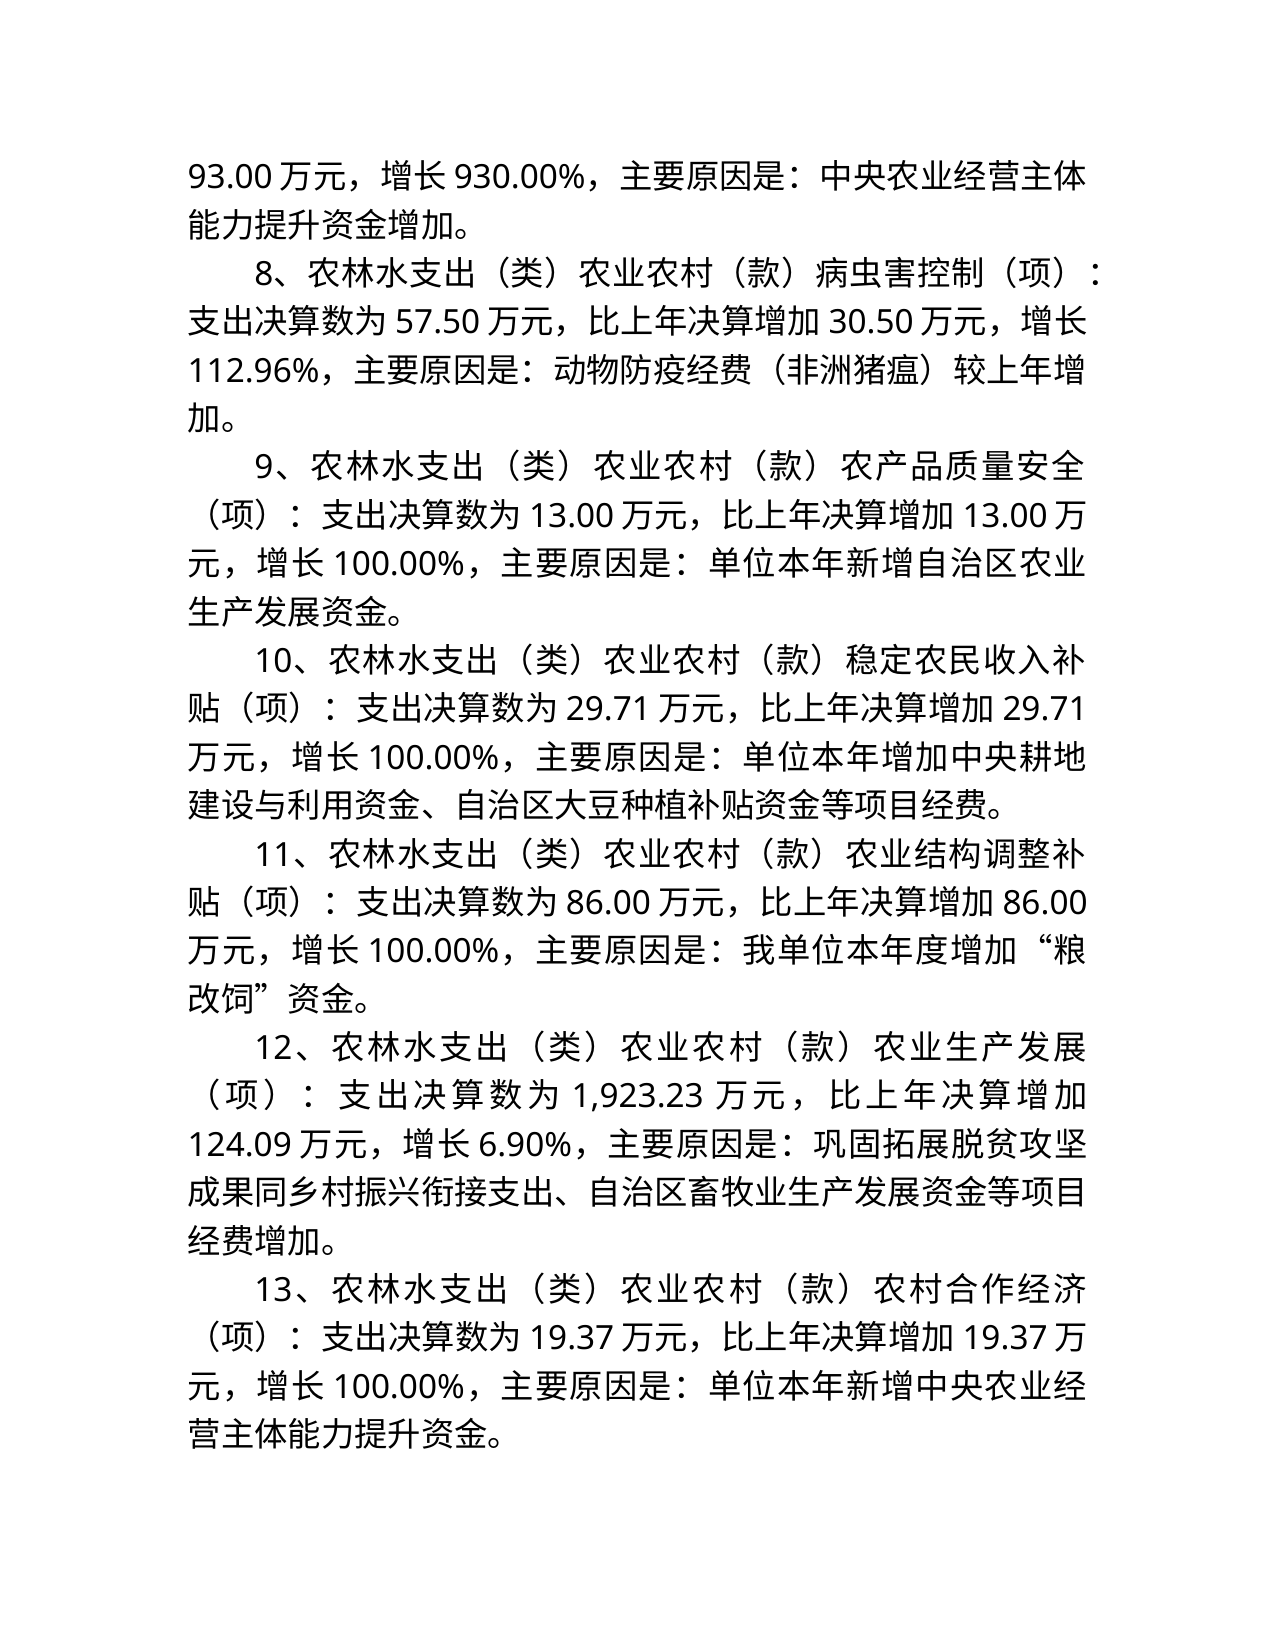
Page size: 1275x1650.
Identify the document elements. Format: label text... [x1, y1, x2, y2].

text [187, 150, 1087, 247]
text 9、农林水支出（类）农业农村（款）农产品质量安全（项）：支出决算数为13.00万元，比上年决算增加13.00万元，增长100.00%，主要原因是：单位本年新增自治区农业生产发展资金。 [187, 440, 1087, 634]
text 11、农林水支出（类）农业农村（款）农业结构调整补贴（项）：支出决算数为86.00万元，比上年决算增加86.00万元，增长100.00%，主要原因是：我单位本年度增加“粮改饲”资金。 [187, 827, 1087, 1021]
text 8、农林水支出（类）农业农村（款）病虫害控制（项）：支出决算数为57.50万元，比上年决算增加30.50万元，增长112.96%，主要原因是：动物防疫经费（非洲猪瘟）较上年增加。 [187, 247, 1087, 440]
text 13、农林水支出（类）农业农村（款）农村合作经济（项）：支出决算数为19.37万元，比上年决算增加19.37万元，增长100.00%，主要原因是：单位本年新增中央农业经营主体能力提升资金。 [187, 1263, 1087, 1456]
text 12、农林水支出（类）农业农村（款）农业生产发展（项）：支出决算数为1,923.23万元，比上年决算增加124.09万元，增长6.90%，主要原因是：巩固拓展脱贫攻坚成果同乡村振兴衔接支出、自治区畜牧业生产发展资金等项目经费增加。 [187, 1021, 1087, 1263]
text 10、农林水支出（类）农业农村（款）稳定农民收入补贴（项）：支出决算数为29.71万元，比上年决算增加29.71万元，增长100.00%，主要原因是：单位本年增加中央耕地建设与利用资金、自治区大豆种植补贴资金等项目经费。 [187, 634, 1087, 827]
